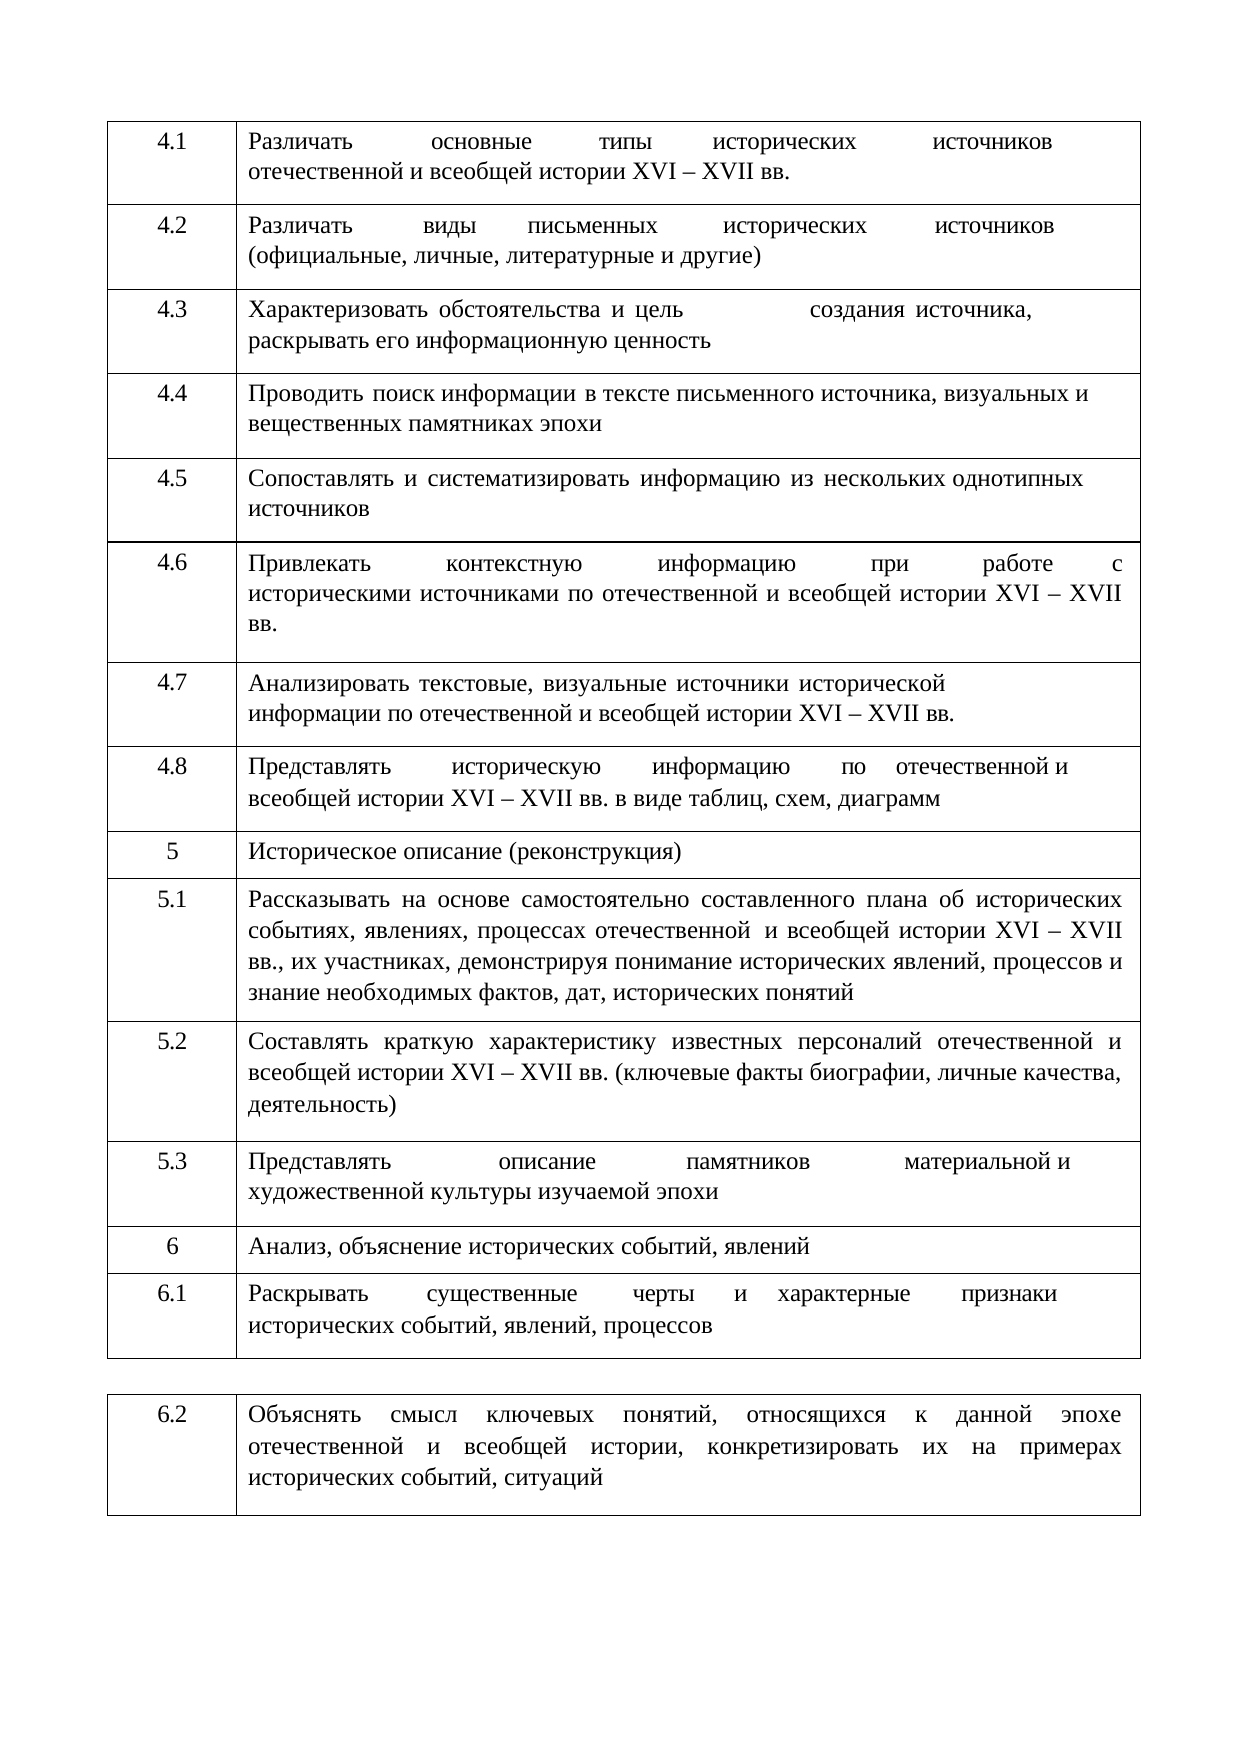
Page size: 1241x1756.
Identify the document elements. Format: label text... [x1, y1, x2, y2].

table_cell Представлять описание памятников материальной и художественной культуры изучаемой эпохи [237, 1142, 1140, 1226]
table_cell Сопоставлять и систематизировать информацию из нескольких однотипных источников [237, 459, 1140, 541]
table_cell 4.7 [108, 663, 236, 746]
table_cell Различать виды письменных исторических источников (официальные, личные, литературные и другие) [237, 205, 1140, 289]
table_cell 6 [108, 1227, 236, 1273]
table_cell Анализировать текстовые, визуальные источники исторической информации по отечественной и всеобщей истории XVI – XVII вв. [237, 663, 1140, 746]
table_header 6.2 [108, 1395, 236, 1514]
table_cell 4.2 [108, 205, 236, 289]
table_cell 4.4 [108, 374, 236, 458]
table_cell 4.8 [108, 747, 236, 831]
table_cell Анализ, объяснение исторических событий, явлений [237, 1227, 1140, 1273]
table_cell 4.5 [108, 459, 236, 541]
table_cell 4.1 [108, 122, 236, 204]
table_cell Историческое описание (реконструкция) [237, 832, 1140, 878]
table_cell Представлять историческую информацию по отечественной и всеобщей истории XVI – XVII вв. в виде таблиц, схем, диаграмм [237, 747, 1140, 831]
table_cell Раскрывать существенные черты и характерные признаки исторических событий, явлений, процессов [237, 1274, 1140, 1357]
table_cell 6.1 [108, 1274, 236, 1357]
table_cell Проводить поиск информации в тексте письменного источника, визуальных и вещественных памятниках эпохи [237, 374, 1140, 458]
table_cell 5 [108, 832, 236, 878]
table_header Объяснять смысл ключевых понятий, относящихся к данной эпохе отечественной и всеобщей истории, конкретизировать их на примерах исторических событий, ситуаций [237, 1395, 1140, 1514]
table_cell Привлекать контекстную информацию при работе с историческими источниками по отечественной и всеобщей истории XVI – XVII вв. [237, 543, 1140, 662]
table_cell Составлять краткую характеристику известных персоналий отечественной и всеобщей истории XVI – XVII вв. (ключевые факты биографии, личные качества, деятельность) [237, 1022, 1140, 1141]
table_cell 5.2 [108, 1022, 236, 1141]
table_cell 4.3 [108, 290, 236, 373]
table_cell Различать основные типы исторических источников отечественной и всеобщей истории XVI – XVII вв. [237, 122, 1140, 204]
table_cell 5.3 [108, 1142, 236, 1226]
table_cell Характеризовать обстоятельства и цель создания источника, раскрывать его информационную ценность [237, 290, 1140, 373]
table_cell 5.1 [108, 879, 236, 1021]
table_cell 4.6 [108, 543, 236, 662]
table_cell Рассказывать на основе самостоятельно составленного плана об исторических событиях, явлениях, процессах отечественной и всеобщей истории XVI – XVII вв., их участниках, демонстрируя понимание исторических явлений, процессов и знание необходимых фактов, дат, исторических понятий [237, 879, 1140, 1021]
